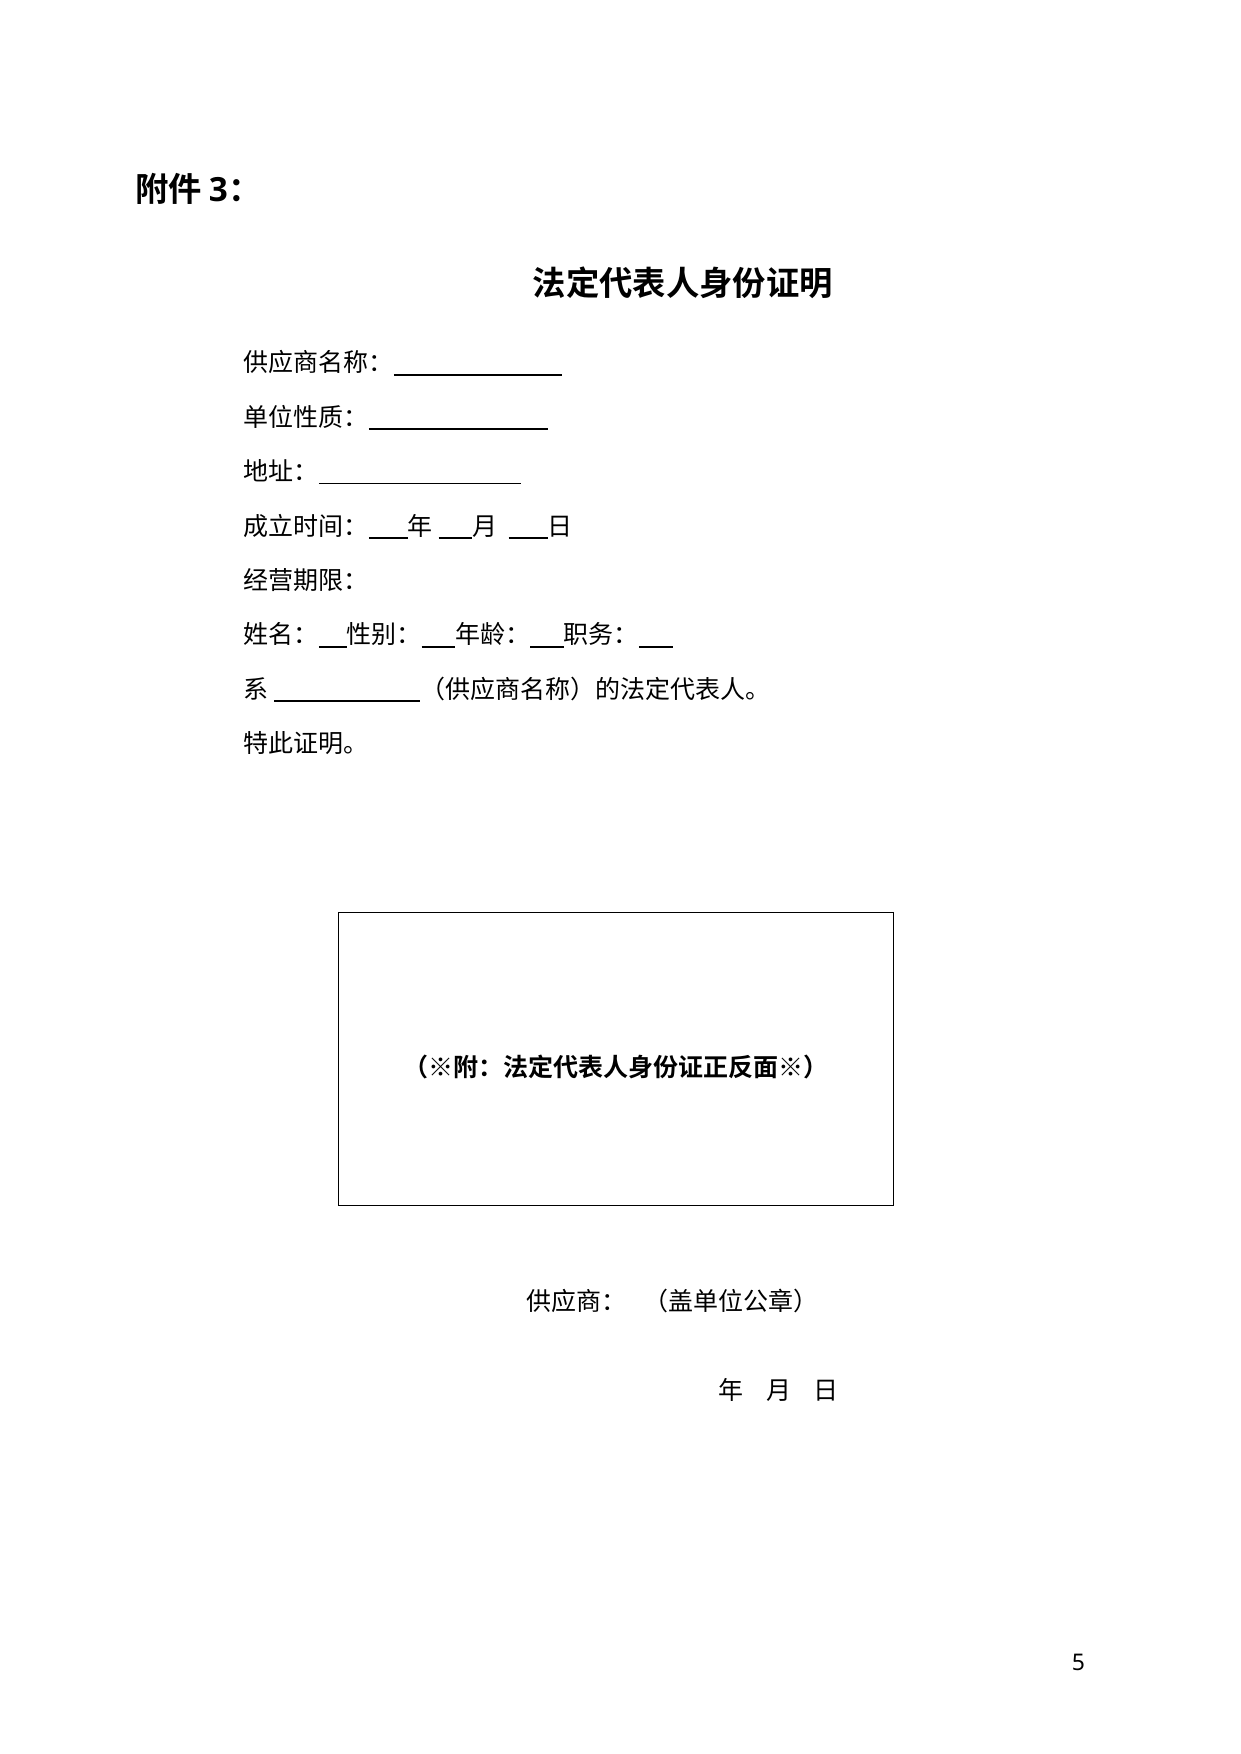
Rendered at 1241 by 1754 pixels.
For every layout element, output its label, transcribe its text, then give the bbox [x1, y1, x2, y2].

text 单位性质： [193, 397, 1105, 433]
text 供应商： （盖单位公章） [135, 1274, 1105, 1319]
text 年 月 日 [193, 1371, 1105, 1407]
text 姓名： 性别： 年龄： 职务： [193, 615, 1105, 651]
text 法定代表人身份证明 [193, 256, 1105, 304]
table_header （※附：法定代表人身份证正反面※） [339, 913, 893, 1204]
text 供应商名称： [193, 343, 1105, 379]
text 经营期限： [193, 560, 1105, 597]
text 特此证明。 [193, 723, 1105, 760]
text 系 （供应商名称）的法定代表人。 [193, 669, 1105, 705]
text 成立时间： 年 月 日 [193, 506, 1105, 542]
text 附件3： [135, 164, 1105, 210]
text 地址： [193, 452, 1105, 488]
